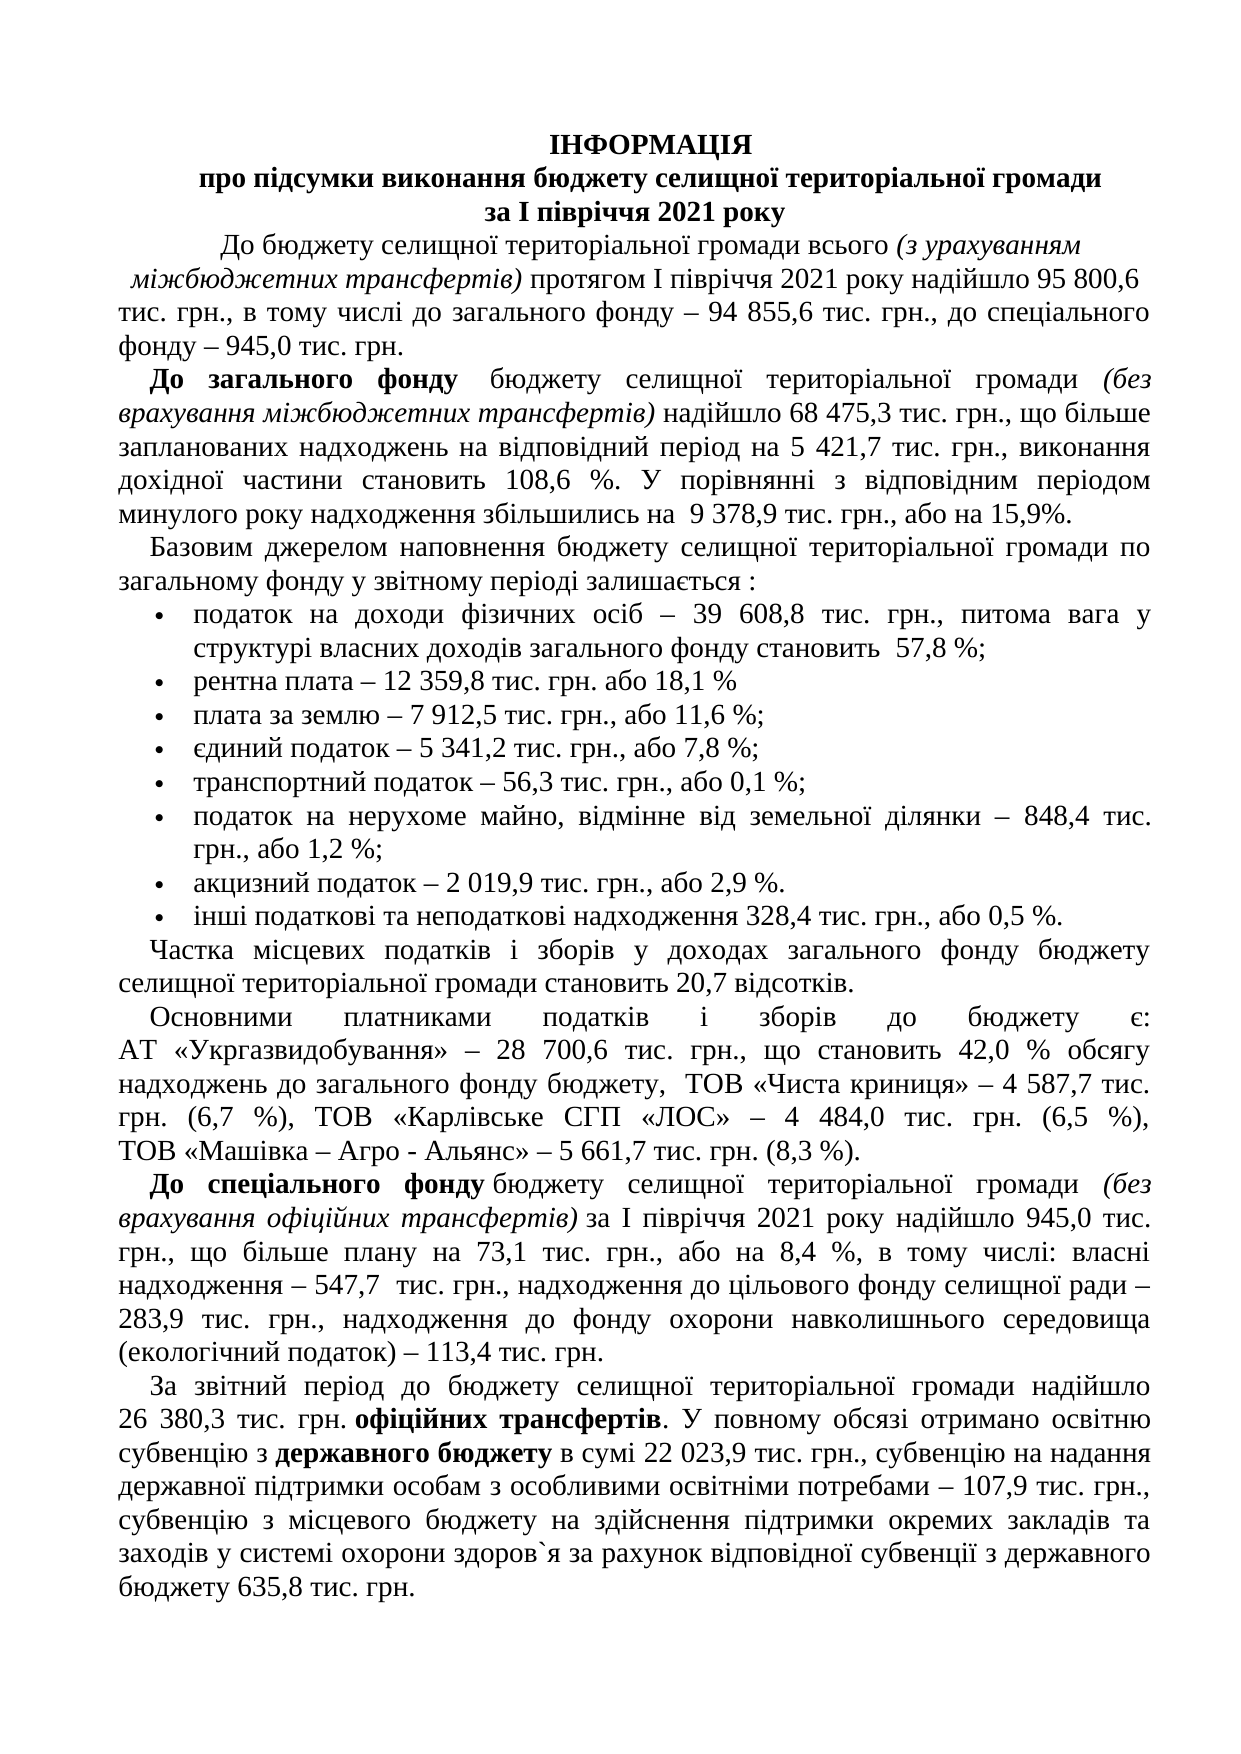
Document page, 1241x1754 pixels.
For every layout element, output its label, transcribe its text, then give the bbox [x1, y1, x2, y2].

list плата за землю – 7 912,5 тис. грн., або 11,6 %; [156, 697, 1152, 731]
text Основними платниками податків і зборів до бюджету є: АТ «Укргазвидобування» – 28 700,6 тис. грн., що становить 42,0 % обсягу надходжень до загального фонду бюджету, ТОВ «Чиста криниця» – 4 587,7 тис. грн. (6,7 %), ТОВ «Карлівське СГП «ЛОС» – 4 484,0 тис. грн. (6,5 %), ТОВ «Машівка – Агро - Альянс» – 5 661,7 тис. грн. (8,3 %). [118, 999, 1152, 1167]
list рентна плата – 12 359,8 тис. грн. або 18,1 % [156, 663, 1152, 697]
text Базовим джерелом наповнення бюджету селищної територіальної громади по загальному фонду у звітному періоді залишається : [118, 529, 1152, 596]
text про підсумки виконання бюджету селищної територіальної громади за I півріччя 2021 року [118, 160, 1152, 227]
text До спеціального фонду бюджету селищної територіальної громади (без врахування офіційних трансфертів) за I півріччя 2021 року надійшло 945,0 тис. грн., що більше плану на 73,1 тис. грн., або на 8,4 %, в тому числі: власні надходження – 547,7 тис. грн., надходження до цільового фонду селищної ради – 283,9 тис. грн., надходження до фонду охорони навколишнього середовища (екологічний податок) – 113,4 тис. грн. [118, 1167, 1152, 1368]
text тис. грн., в тому числі до загального фонду – 94 855,6 тис. грн., до спеціального фонду – 945,0 тис. грн. [118, 294, 1152, 362]
list акцизний податок – 2 019,9 тис. грн., або 2,9 %. [156, 865, 1152, 898]
list податок на нерухоме майно, відмінне від земельної ділянки – 848,4 тис. грн., або 1,2 %; [156, 798, 1152, 865]
text За звітний період до бюджету селищної територіальної громади надійшло 26 380,3 тис. грн. офіційних трансфертів. У повному обсязі отримано освітню субвенцію з державного бюджету в сумі 22 023,9 тис. грн., субвенцію на надання державної підтримки особам з особливими освітніми потребами – 107,9 тис. грн., субвенцію з місцевого бюджету на здійснення підтримки окремих закладів та заходів у системі охорони здоров`я за рахунок відповідної субвенції з державного бюджету 635,8 тис. грн. [118, 1368, 1152, 1603]
list єдиний податок – 5 341,2 тис. грн., або 7,8 %; [156, 731, 1152, 764]
text ІНФОРМАЦІЯ [118, 127, 1152, 160]
text До бюджету селищної територіальної громади всього (з урахуванням міжбюджетних трансфертів) протягом I півріччя 2021 року надійшло 95 800,6 [118, 227, 1152, 294]
list податок на доходи фізичних осіб – 39 608,8 тис. грн., питома вага у структурі власних доходів загального фонду становить 57,8 %; [156, 596, 1152, 663]
list транспортний податок – 56,3 тис. грн., або 0,1 %; [156, 764, 1152, 798]
text До загального фонду бюджету селищної територіальної громади (без врахування міжбюджетних трансфертів) надійшло 68 475,3 тис. грн., що більше запланованих надходжень на відповідний період на 5 421,7 тис. грн., виконання дохідної частини становить 108,6 %. У порівнянні з відповідним періодом минулого року надходження збільшились на 9 378,9 тис. грн., або на 15,9%. [118, 362, 1152, 529]
text Частка місцевих податків і зборів у доходах загального фонду бюджету селищної територіальної громади становить 20,7 відсотків. [118, 932, 1152, 999]
list інші податкові та неподаткові надходження 328,4 тис. грн., або 0,5 %. [156, 898, 1152, 932]
